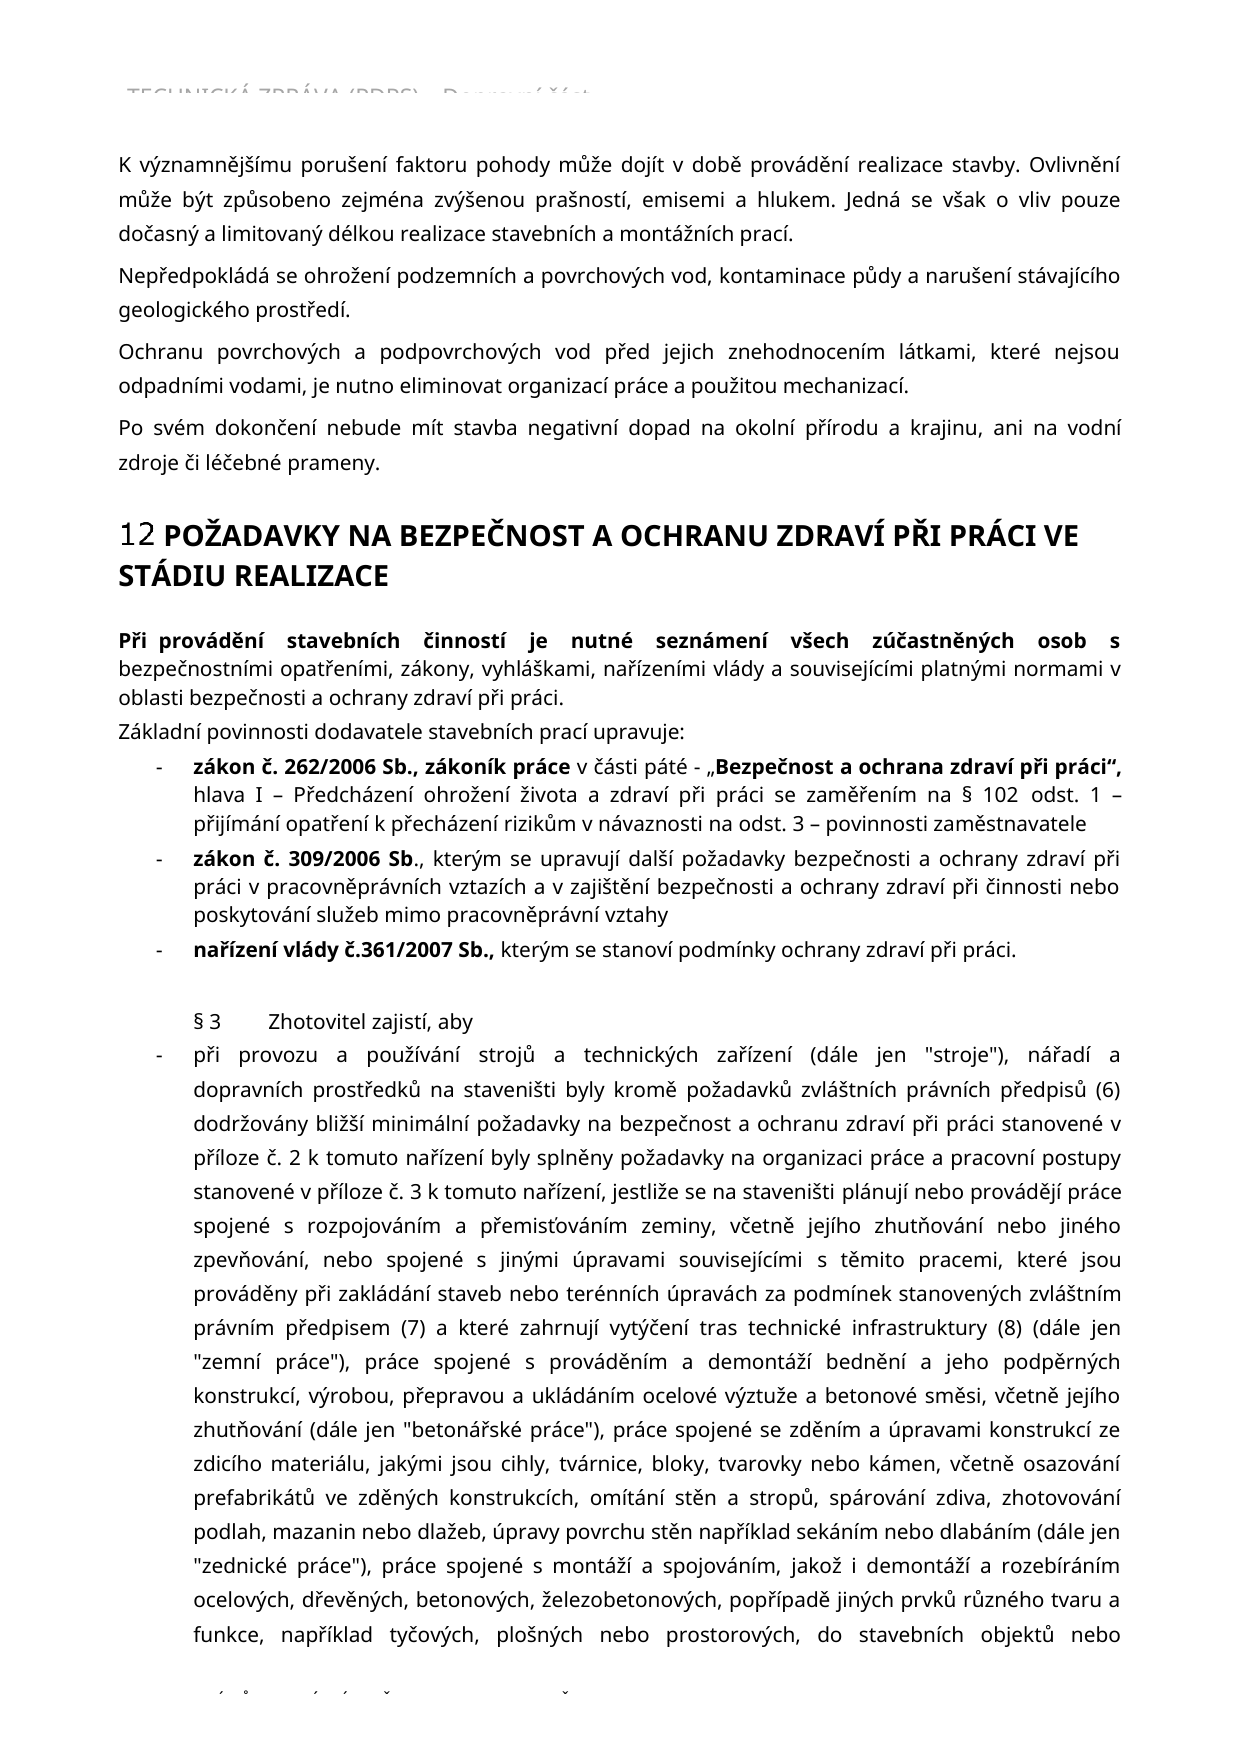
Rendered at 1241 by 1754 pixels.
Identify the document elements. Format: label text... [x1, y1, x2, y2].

subtitle POŽADAVKY NA BEZPEČNOST A OCHRANU ZDRAVÍ PŘI PRÁCI VE STÁDIU REALIZACE [118, 515, 1134, 594]
list zákon č. 262/2006 Sb., zákoník práce v části páté - „Bezpečnost a ochrana zdraví při práci“, hlava I – Předcházení ohrožení života a zdraví při práci se zaměřením na § 102 odst. 1 – přijímání opatření k přecházení rizikům v návaznosti na odst. 3 – povinnosti zaměstnavatele [156, 752, 1122, 837]
text Po svém dokončení nebude mít stavba negativní dopad na okolní přírodu a krajinu, ani na vodní zdroje či léčebné prameny. [118, 413, 1121, 476]
text Základní povinnosti dodavatele stavebních prací upravuje: [118, 717, 1134, 746]
text Při provádění stavebních činností je nutné seznámení všech zúčastněných osob s bezpečnostními opatřeními, zákony, vyhláškami, nařízeními vlády a souvisejícími platnými normami v oblasti bezpečnosti a ochrany zdraví při práci. [118, 626, 1122, 711]
text Ochranu povrchových a podpovrchových vod před jejich znehodnocením látkami, které nejsou odpadními vodami, je nutno eliminovat organizací práce a použitou mechanizací. [118, 337, 1121, 400]
list zákon č. 309/2006 Sb., kterým se upravují další požadavky bezpečnosti a ochrany zdraví při práci v pracovněprávních vztazích a v zajištění bezpečnosti a ochrany zdraví při činnosti nebo poskytování služeb mimo pracovněprávní vztahy [156, 844, 1121, 929]
text K významnějšímu porušení faktoru pohody může dojít v době provádění realizace stavby. Ovlivnění může být způsobeno zejména zvýšenou prašností, emisemi a hlukem. Jedná se však o vliv pouze dočasný a limitovaný délkou realizace stavebních a montážních prací. [118, 151, 1122, 247]
list nařízení vlády č.361/2007 Sb., kterým se stanoví podmínky ochrany zdraví při práci. [156, 935, 1134, 964]
text Nepředpokládá se ohrožení podzemních a povrchových vod, kontaminace půdy a narušení stávajícího geologického prostředí. [118, 261, 1122, 323]
text § 3 Zhotovitel zajistí, aby [193, 1007, 1134, 1036]
